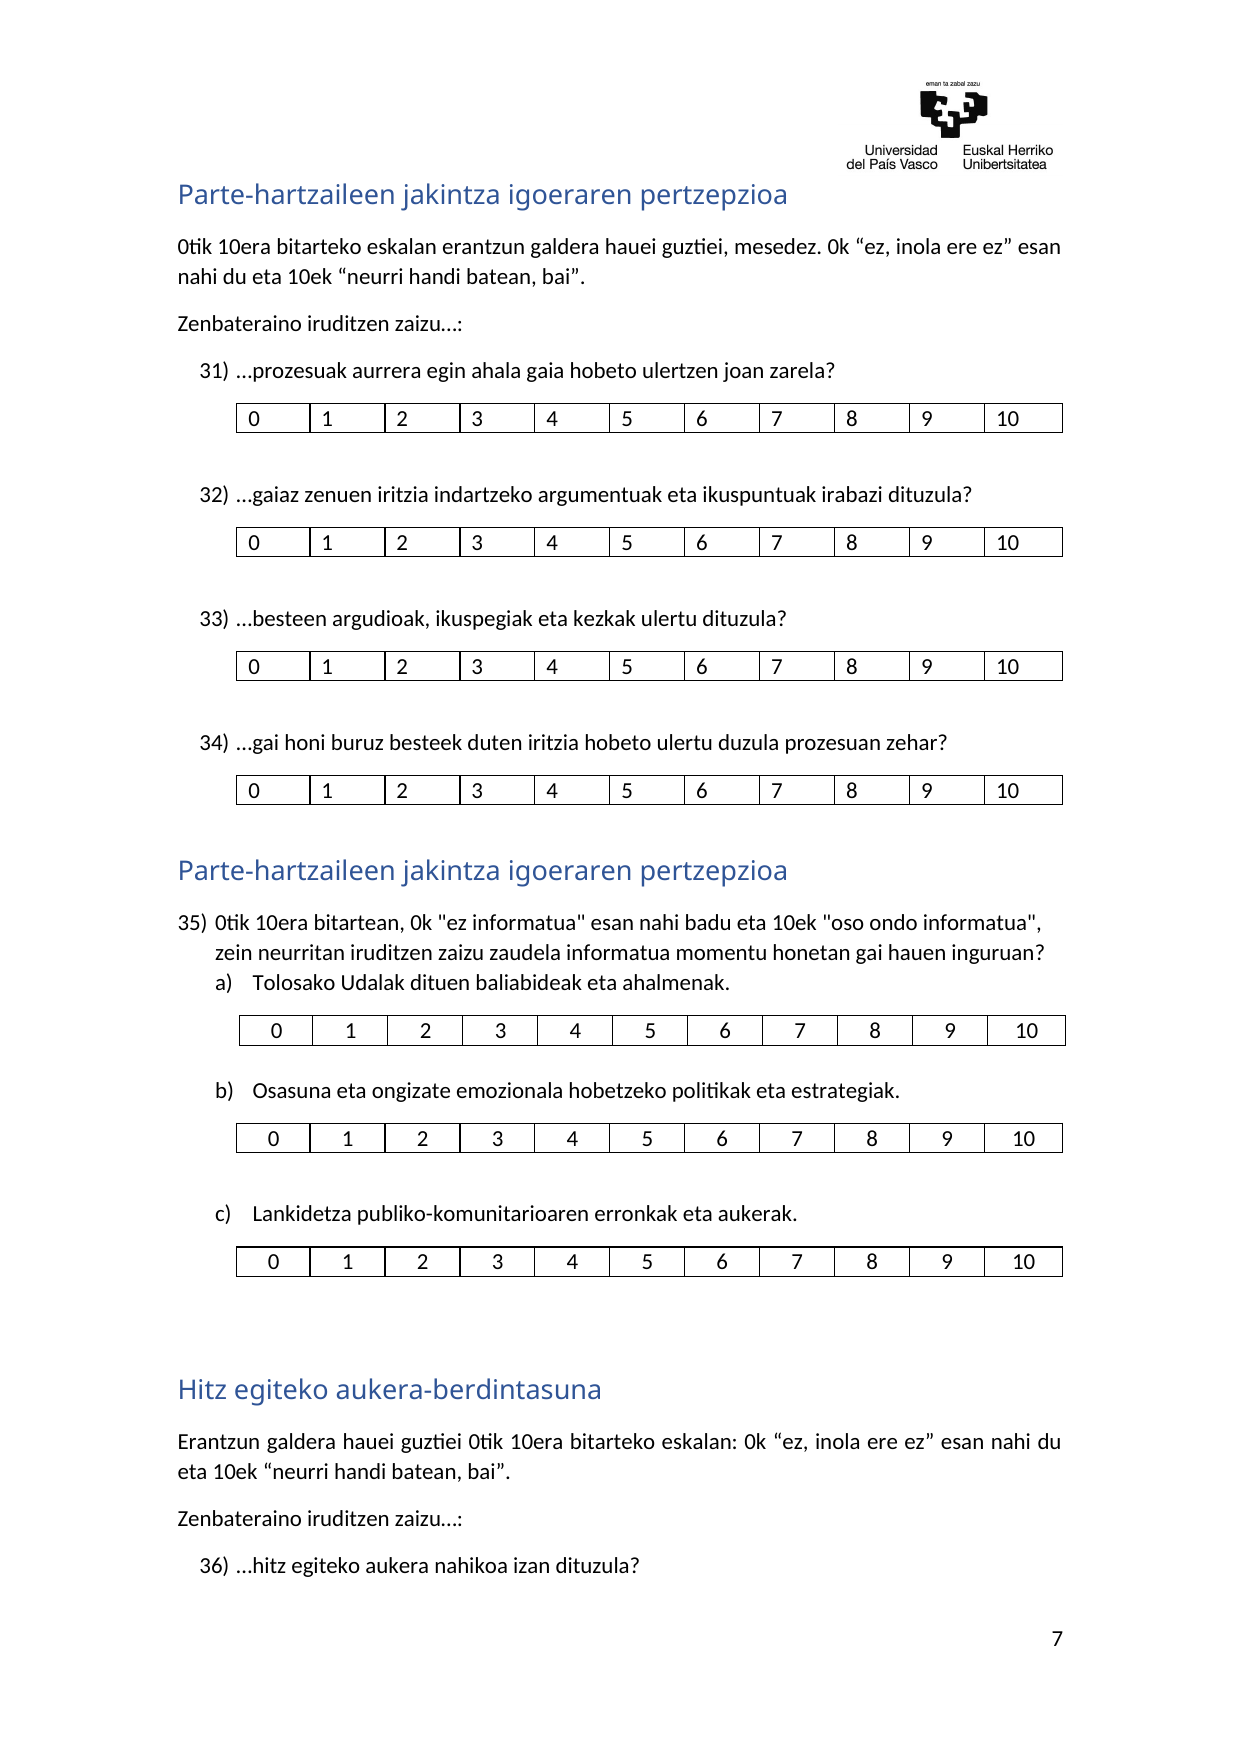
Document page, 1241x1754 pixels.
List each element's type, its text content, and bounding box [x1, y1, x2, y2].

table_header 3 [461, 528, 534, 556]
table_header 0 [237, 1248, 309, 1276]
table_header 7 [760, 1124, 834, 1152]
table_header 9 [910, 1248, 984, 1276]
table_header 8 [835, 1248, 909, 1276]
table_header 5 [613, 1016, 687, 1044]
table_header 10 [988, 1016, 1065, 1044]
table_header 7 [760, 776, 834, 804]
table_header 8 [835, 528, 909, 556]
table_header 4 [535, 776, 609, 804]
picture [838, 73, 1064, 176]
table_header 1 [313, 1016, 387, 1044]
table_header 4 [535, 1248, 609, 1276]
table_header 10 [985, 404, 1062, 432]
table_header 0 [237, 776, 309, 804]
table_header 6 [685, 1124, 759, 1152]
table_header 4 [535, 404, 609, 432]
table_header 3 [461, 1248, 534, 1276]
table_header 1 [311, 1248, 384, 1276]
table_header 10 [985, 528, 1062, 556]
table_header 9 [910, 652, 984, 680]
table_header 2 [386, 1248, 459, 1276]
list 0tik 10era bitartean, 0k "ez informatua" esan nahi badu eta 10ek "oso ondo informatua", zein neurritan iruditzen zaizu zaudela informatua momentu honetan gai hauen inguruan? [177, 908, 1063, 966]
table_header 1 [311, 404, 384, 432]
table_header 9 [913, 1016, 987, 1044]
table_header 0 [240, 1016, 312, 1044]
table_header 6 [688, 1016, 762, 1044]
table_header 3 [461, 652, 534, 680]
table_header 4 [538, 1016, 612, 1044]
list Tolosako Udalak dituen baliabideak eta ahalmenak. [215, 968, 1063, 997]
table_header 5 [610, 1124, 684, 1152]
table_header 10 [985, 776, 1062, 804]
subtitle Parte-hartzaileen jakintza igoeraren pertzepzioa [177, 176, 1063, 213]
table_header 8 [835, 404, 909, 432]
table_header 2 [386, 652, 459, 680]
table_header 9 [910, 776, 984, 804]
table_header 2 [386, 404, 459, 432]
subtitle Hitz egiteko aukera-berdintasuna [177, 1370, 1063, 1407]
list …prozesuak aurrera egin ahala gaia hobeto ulertzen joan zarela? [199, 356, 1063, 384]
list Osasuna eta ongizate emozionala hobetzeko politikak eta estrategiak. [215, 1076, 1063, 1104]
table_header 4 [535, 652, 609, 680]
table_header 1 [311, 1124, 384, 1152]
table_header 3 [461, 404, 534, 432]
table_header 10 [985, 652, 1062, 680]
table_header 5 [610, 652, 684, 680]
table_header 0 [237, 404, 309, 432]
table_header 7 [763, 1016, 837, 1044]
table_header 3 [461, 776, 534, 804]
text Zenbateraino iruditzen zaizu…: [177, 1504, 1063, 1532]
table_header 5 [610, 776, 684, 804]
table_header 9 [910, 1124, 984, 1152]
table_header 0 [237, 652, 309, 680]
text 0tik 10era bitarteko eskalan erantzun galdera hauei guztiei, mesedez. 0k “ez, inola ere ez” esan nahi du eta 10ek “neurri handi batean, bai”. [177, 232, 1063, 291]
table_header 5 [610, 1248, 684, 1276]
table_header 10 [985, 1124, 1062, 1152]
table_header 5 [610, 528, 684, 556]
table_header 6 [685, 404, 759, 432]
table_header 8 [835, 652, 909, 680]
list …gaiaz zenuen iritzia indartzeko argumentuak eta ikuspuntuak irabazi dituzula? [199, 480, 1063, 508]
table_header 3 [461, 1124, 534, 1152]
table_header 2 [386, 1124, 459, 1152]
list …gai honi buruz besteek duten iritzia hobeto ulertu duzula prozesuan zehar? [199, 728, 1063, 756]
table_header 1 [311, 528, 384, 556]
table_header 10 [985, 1248, 1062, 1276]
table_header 3 [463, 1016, 537, 1044]
table_header 2 [386, 776, 459, 804]
table_header 7 [760, 652, 834, 680]
list …besteen argudioak, ikuspegiak eta kezkak ulertu dituzula? [199, 604, 1063, 632]
table_header 8 [838, 1016, 912, 1044]
table_header 1 [311, 776, 384, 804]
table_header 1 [311, 652, 384, 680]
table_header 7 [760, 404, 834, 432]
table_header 6 [685, 652, 759, 680]
list Lankidetza publiko-komunitarioaren erronkak eta aukerak. [215, 1199, 1063, 1228]
table_header 2 [388, 1016, 462, 1044]
list …hitz egiteko aukera nahikoa izan dituzula? [199, 1551, 1063, 1579]
table_header 9 [910, 404, 984, 432]
table_header 6 [685, 1248, 759, 1276]
subtitle Parte-hartzaileen jakintza igoeraren pertzepzioa [177, 852, 1063, 888]
table_header 0 [237, 528, 309, 556]
text Erantzun galdera hauei guztiei 0tik 10era bitarteko eskalan: 0k “ez, inola ere ez” esan nahi du eta 10ek “neurri handi batean, bai”. [177, 1427, 1063, 1485]
table_header 6 [685, 528, 759, 556]
table_header 8 [835, 776, 909, 804]
table_header 7 [760, 528, 834, 556]
table_header 4 [535, 528, 609, 556]
table_header 4 [535, 1124, 609, 1152]
table_header 6 [685, 776, 759, 804]
table_header 2 [386, 528, 459, 556]
table_header 7 [760, 1248, 834, 1276]
table_header 5 [610, 404, 684, 432]
table_header 9 [910, 528, 984, 556]
table_header 0 [237, 1124, 309, 1152]
text Zenbateraino iruditzen zaizu…: [177, 309, 1063, 337]
table_header 8 [835, 1124, 909, 1152]
